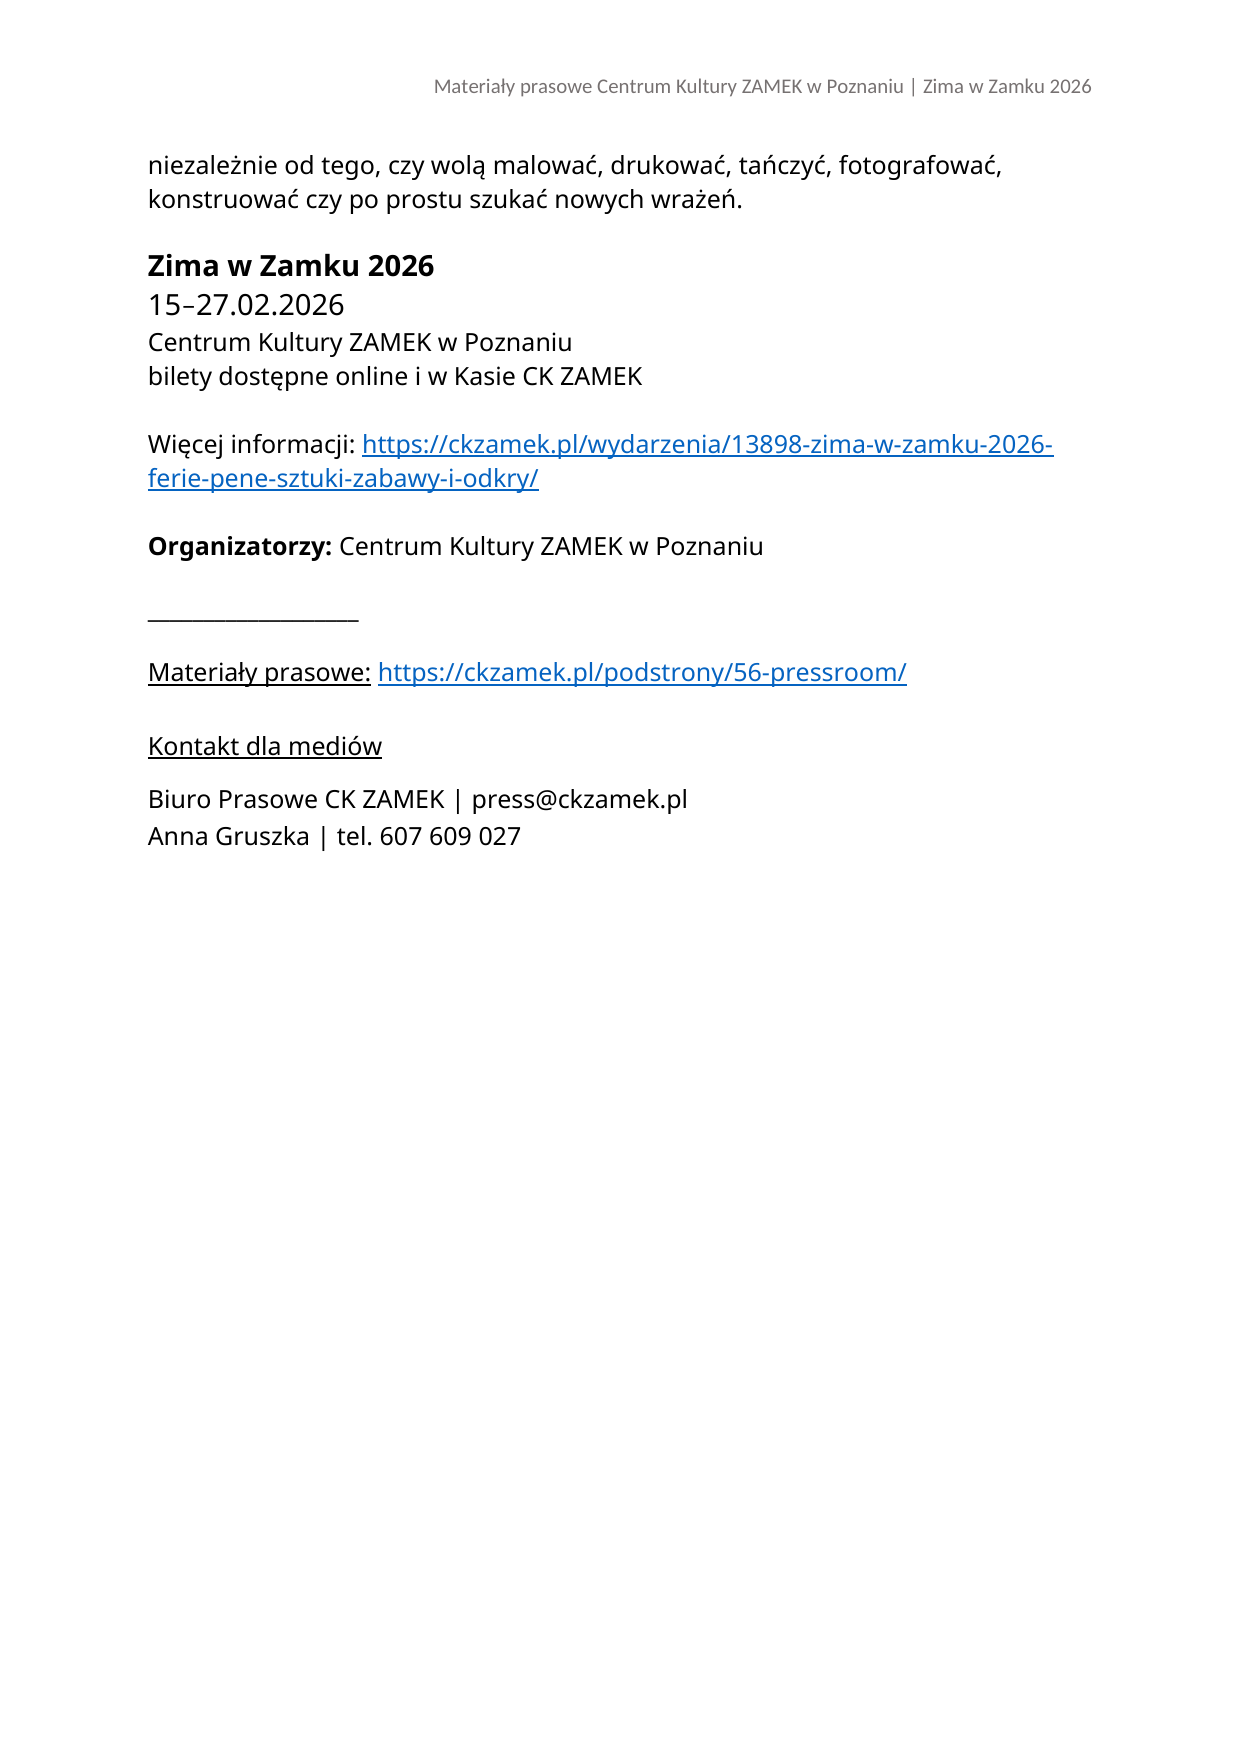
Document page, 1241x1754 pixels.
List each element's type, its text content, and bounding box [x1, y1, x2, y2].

text Organizatorzy: Centrum Kultury ZAMEK w Poznaniu [148, 529, 1093, 563]
text ___________________ [148, 592, 1093, 626]
text Centrum Kultury ZAMEK w Poznaniu [148, 324, 1093, 358]
text Biuro Prasowe CK ZAMEK | press@ckzamek.pl Anna Gruszka | tel. 607 609 027 [148, 782, 1093, 853]
text 15‒27.02.2026 [148, 284, 1093, 324]
text Materiały prasowe: https://ckzamek.pl/podstrony/56-pressroom/ Kontakt dla mediów [148, 655, 1093, 763]
text bilety dostępne online i w Kasie CK ZAMEK [148, 358, 1093, 392]
text Więcej informacji: https://ckzamek.pl/wydarzenia/13898-zima-w-zamku-2026-ferie-pene-sztuki-zabawy-i-odkry/ [148, 426, 1093, 494]
text Zima w Zamku 2026 [148, 245, 1093, 284]
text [148, 148, 1093, 216]
